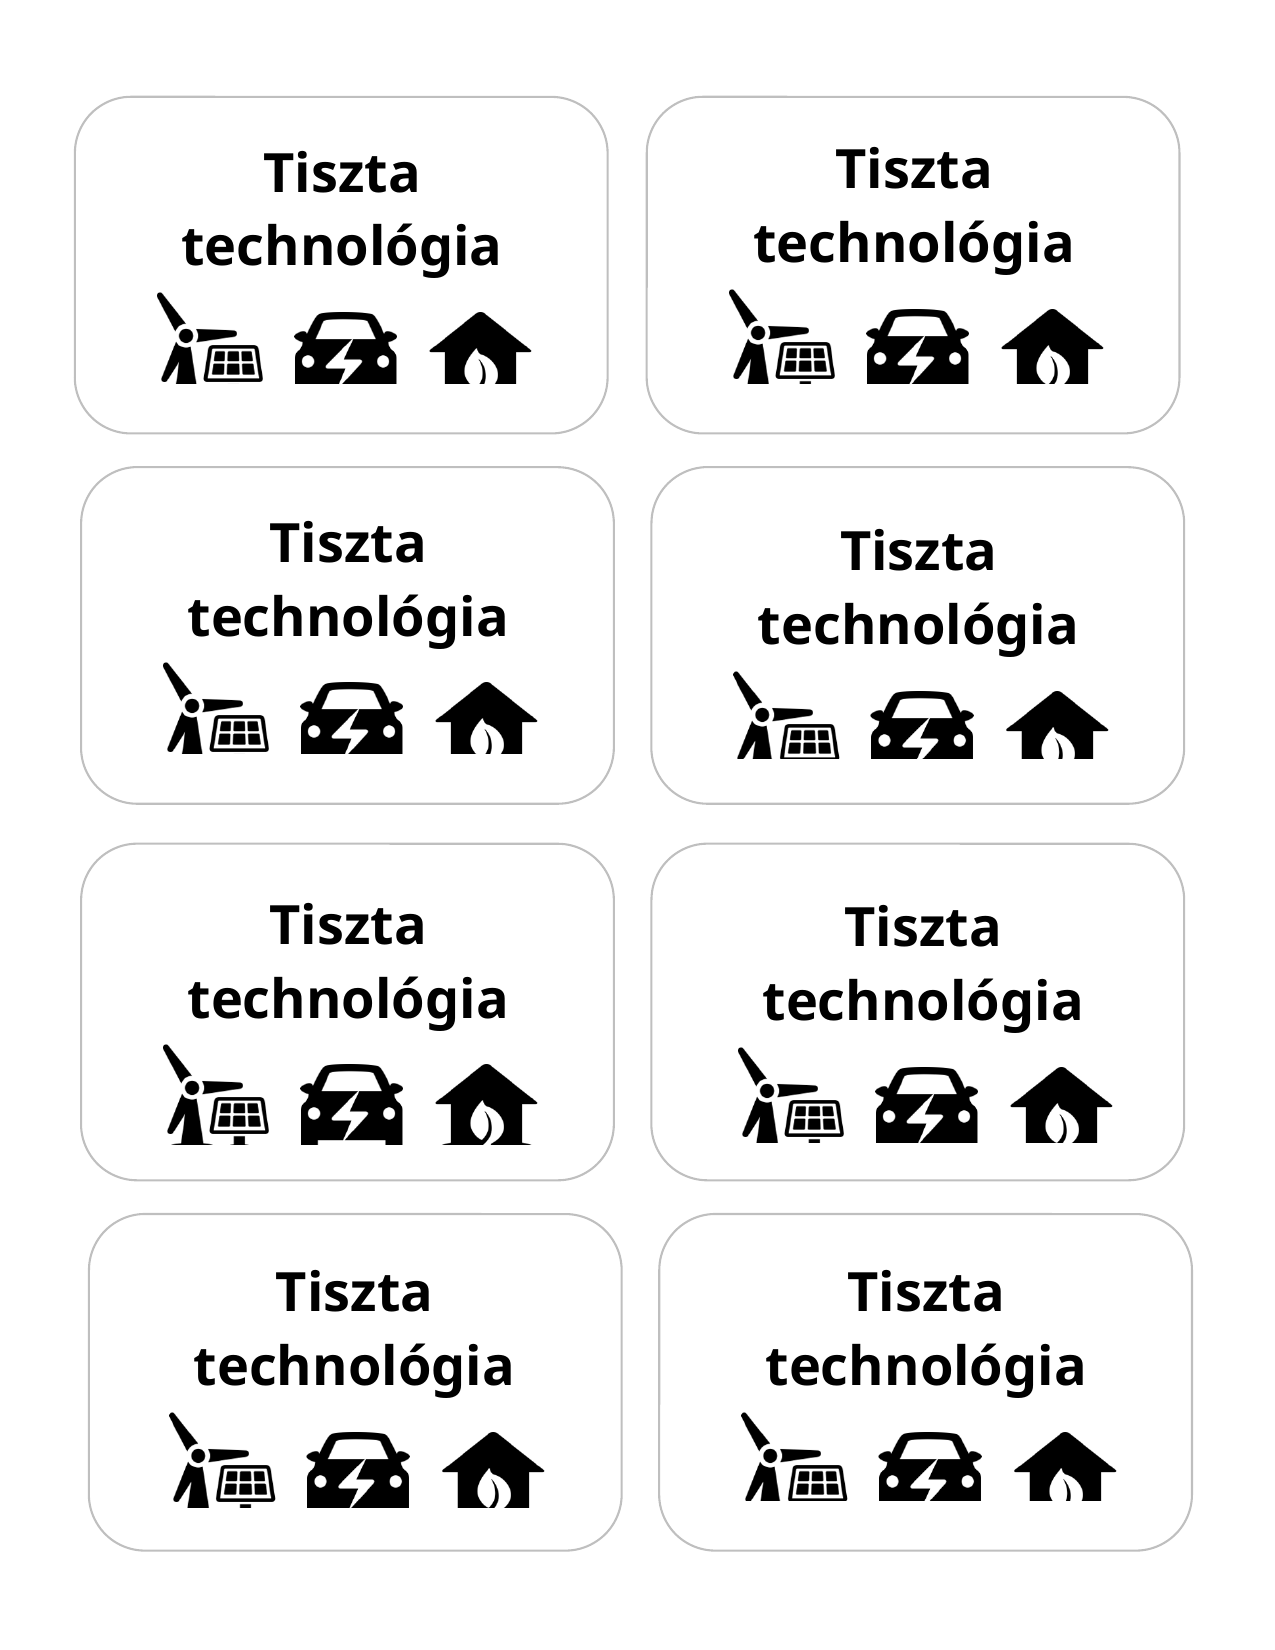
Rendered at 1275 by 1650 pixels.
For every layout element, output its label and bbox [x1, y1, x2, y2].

picture [149, 1401, 560, 1508]
picture [137, 281, 547, 384]
picture [718, 1036, 1128, 1143]
picture [143, 1033, 553, 1145]
picture [709, 278, 1119, 384]
picture [713, 660, 1124, 759]
picture [721, 1401, 1132, 1501]
picture [143, 651, 553, 754]
